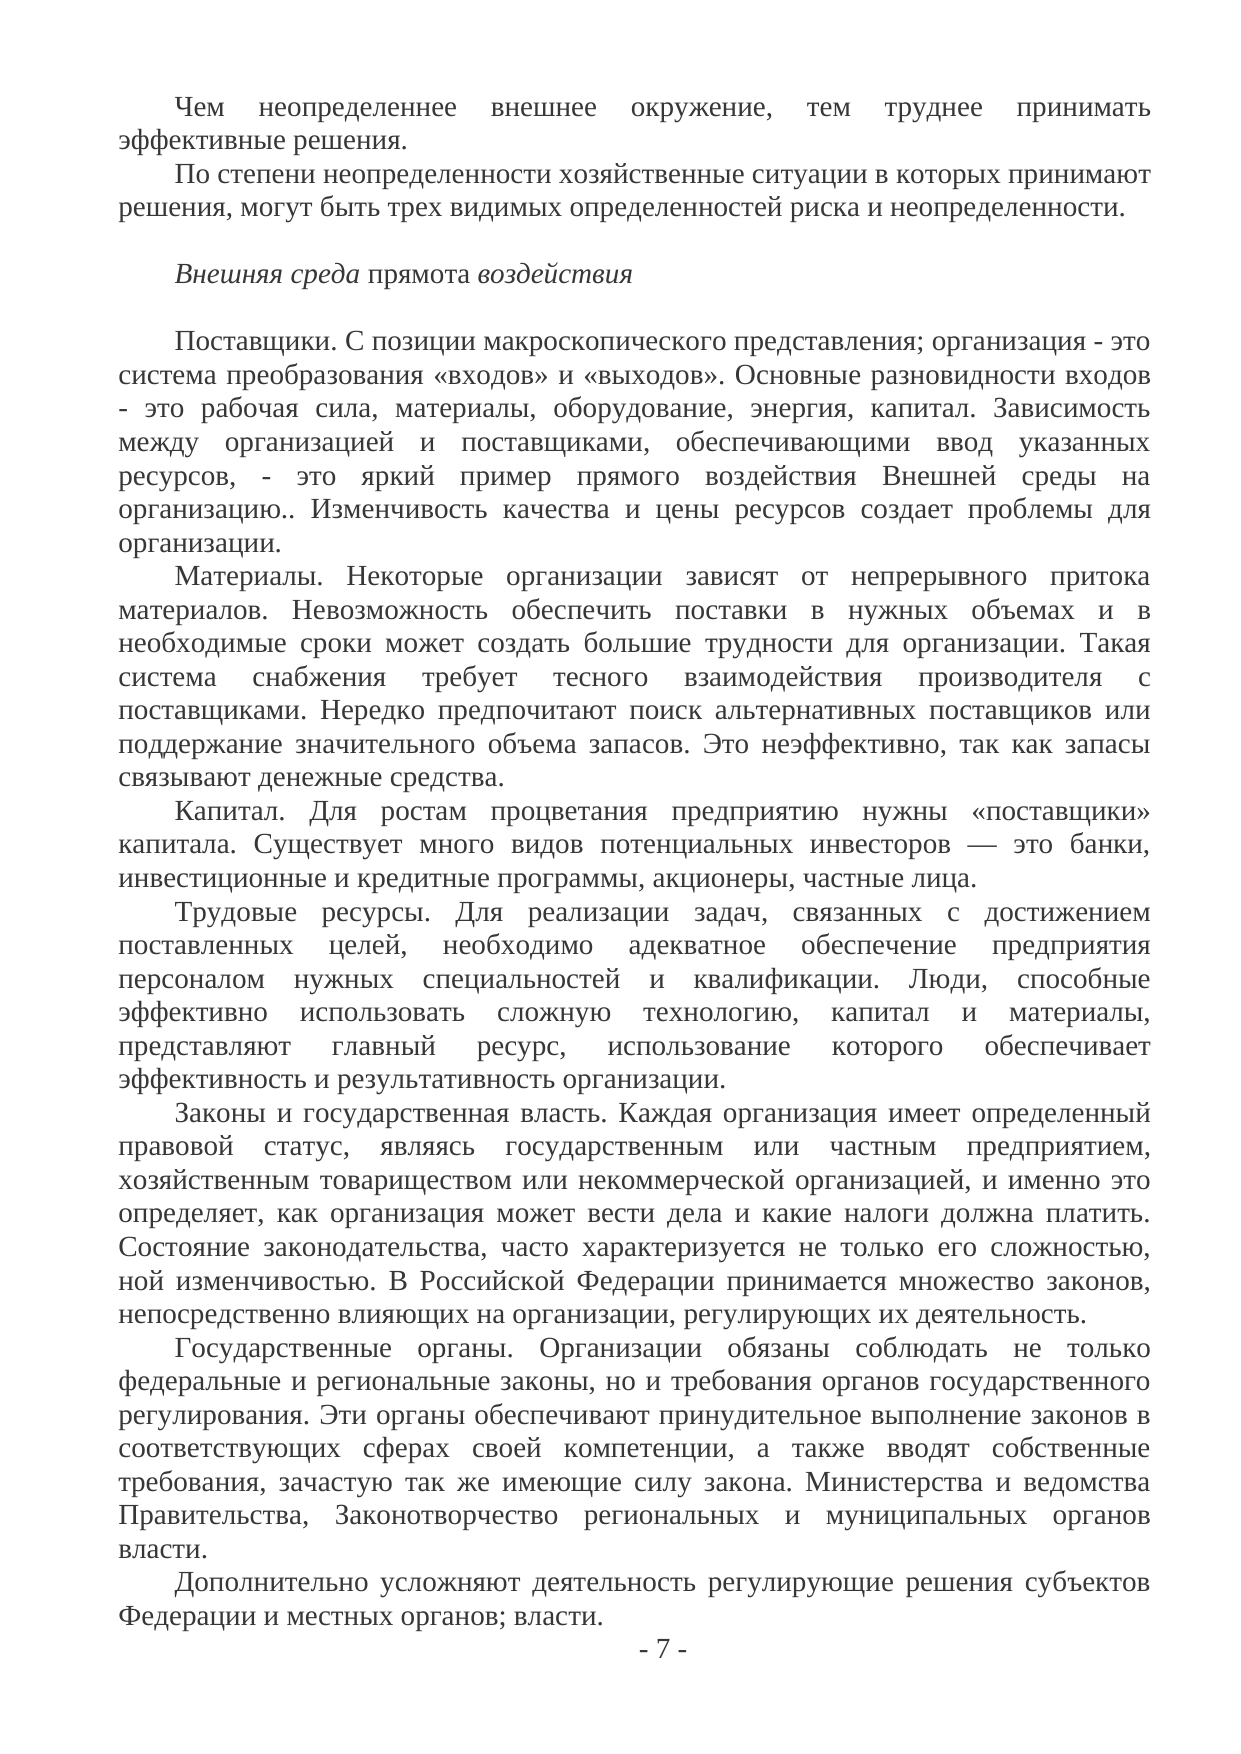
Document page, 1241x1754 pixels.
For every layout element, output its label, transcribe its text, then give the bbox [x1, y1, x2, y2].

text Внешняя среда прямота воздействия [118, 256, 1152, 290]
text Чем неопределеннее внешнее окружение, тем труднее принимать эффективные решения. [118, 89, 1152, 156]
text Поставщики. С позиции макроскопического представления; организация - это система преобразования «входов» и «выходов». Основные разновидности входов - это рабочая сила, материалы, оборудование, энергия, капитал. Зависимость между организацией и поставщиками, обеспечивающими ввод указанных ресурсов, - это яркий пример прямого воздействия Внешней среды на организацию.. Изменчивость качества и цены ресурсов создает проблемы для организации. [118, 323, 1152, 558]
text Дополнительно усложняют деятельность регулирующие решения субъектов Федерации и местных органов; власти. [118, 1564, 1152, 1632]
text По степени неопределенности хозяйственные ситуации в которых принимают решения, могут быть трех видимых определенностей риска и неопределенности. [118, 156, 1152, 223]
text Капитал. Для ростам процветания предприятию нужны «поставщики» капитала. Существует много видов потенциальных инвесторов — это банки, инвестиционные и кредитные программы, акционеры, частные лица. [118, 793, 1152, 894]
text Законы и государственная власть. Каждая организация имеет определенный правовой статус, являясь государственным или частным предприятием, хозяйственным товариществом или некоммерческой организацией, и именно это определяет, как организация может вести дела и какие налоги должна платить. Состояние законодательства, часто характеризуется не только его сложностью, ной изменчивостью. В Российской Федерации принимается множество законов, непосредственно влияющих на организации, регулирующих их деятельность. [118, 1095, 1152, 1330]
text Государственные органы. Организации обязаны соблюдать не только федеральные и региональные законы, но и требования органов государственного регулирования. Эти органы обеспечивают принудительное выполнение законов в соответствующих сферах своей компетенции, а также вводят собственные требования, зачастую так же имеющие силу закона. Министерства и ведомства Правительства, Законотворчество региональных и муниципальных органов власти. [118, 1330, 1152, 1564]
text Трудовые ресурсы. Для реализации задач, связанных с достижением поставленных целей, необходимо адекватное обеспечение предприятия персоналом нужных специальностей и квалификации. Люди, способные эффективно использовать сложную технологию, капитал и материалы, представляют главный ресурс, использование которого обеспечивает эффективность и результативность организации. [118, 894, 1152, 1095]
text - 7 - [118, 1632, 1152, 1665]
text Материалы. Некоторые организации зависят от непрерывного притока материалов. Невозможность обеспечить поставки в нужных объемах и в необходимые сроки может создать большие трудности для организации. Такая система снабжения требует тесного взаимодействия производителя с поставщиками. Нередко предпочитают поиск альтернативных поставщиков или поддержание значительного объема запасов. Это неэффективно, так как запасы связывают денежные средства. [118, 558, 1152, 793]
